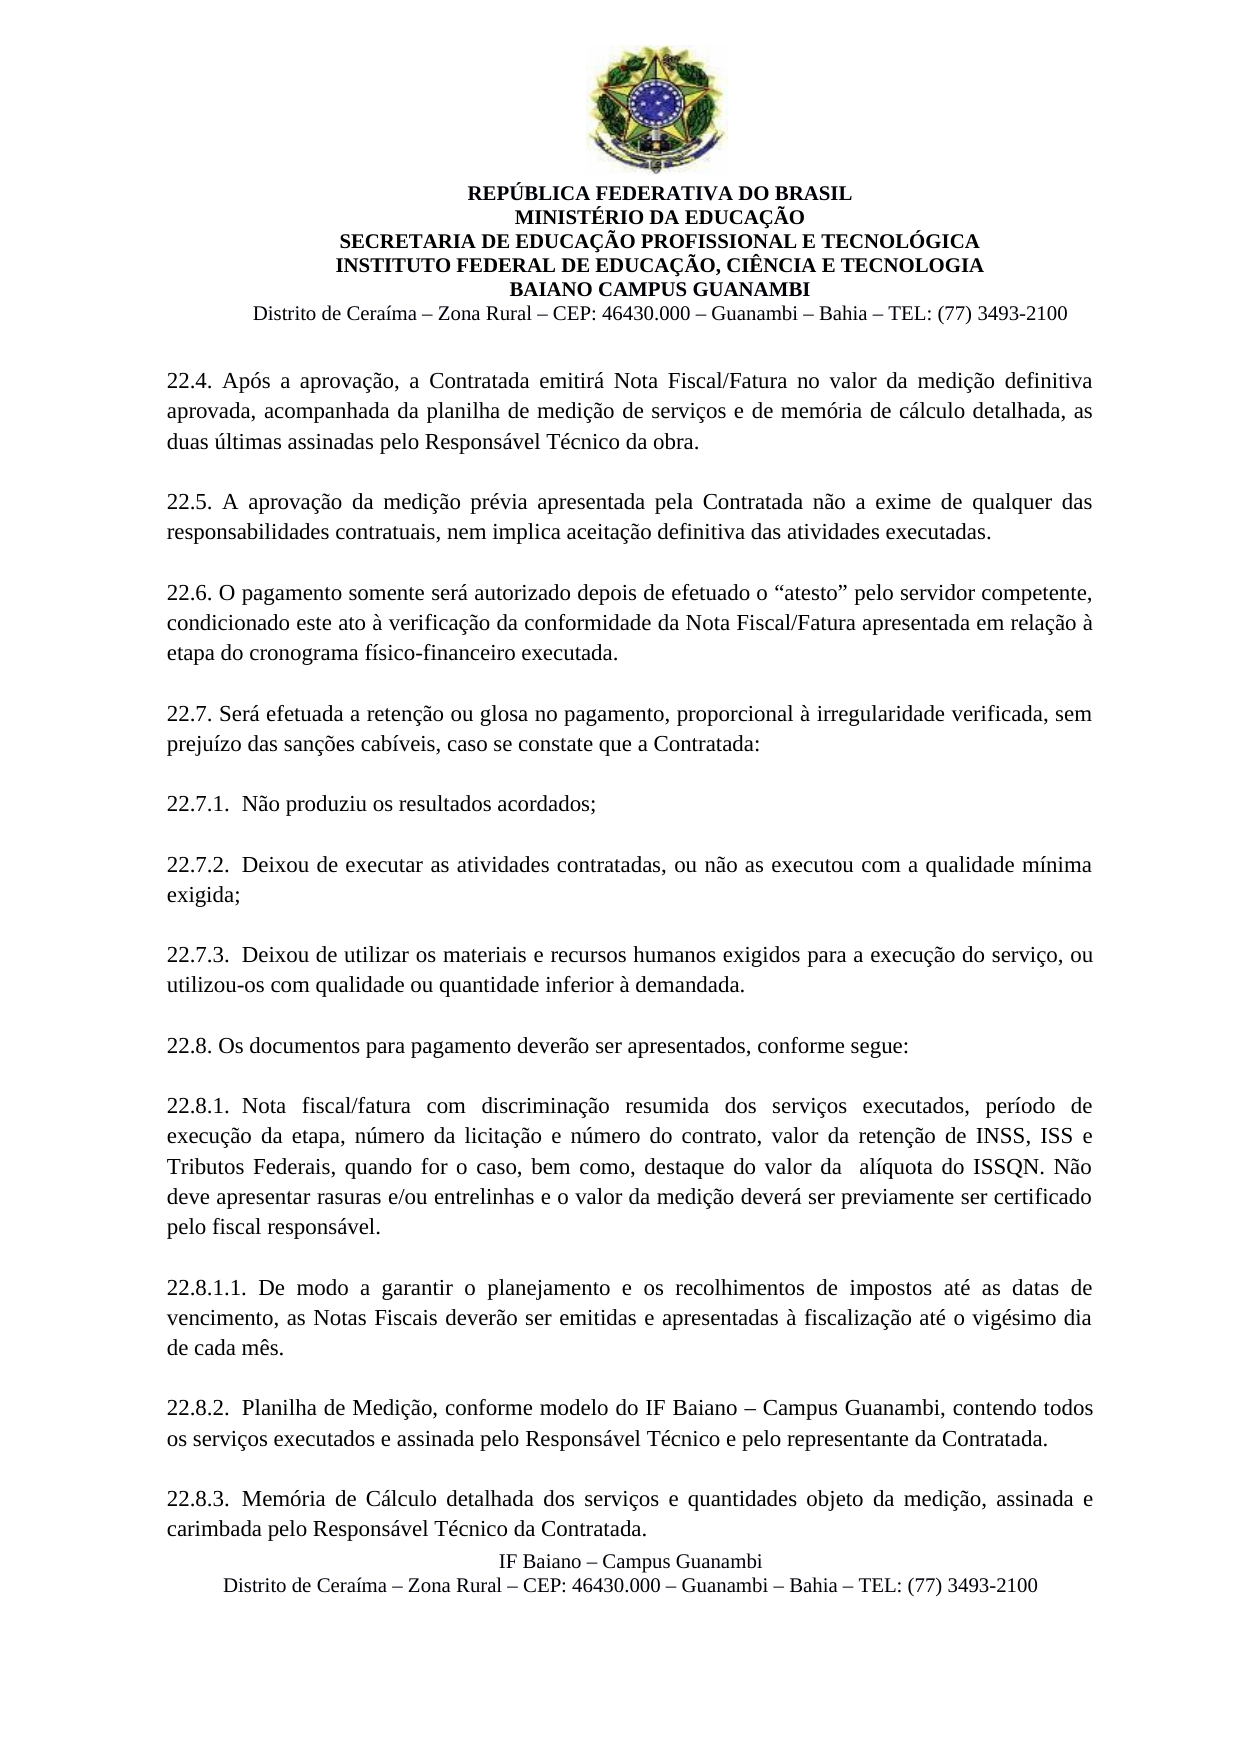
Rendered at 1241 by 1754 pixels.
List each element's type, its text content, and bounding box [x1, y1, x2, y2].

text 22.7.3. Deixou de utilizar os materiais e recursos humanos exigidos para a execução do serviço, ou utilizou-os com qualidade ou quantidade inferior à demandada. [167, 941, 1094, 998]
text 22.5. A aprovação da medição prévia apresentada pela Contratada não a exime de qualquer das responsabilidades contratuais, nem implica aceitação definitiva das atividades executadas. [167, 488, 1094, 545]
text 22.8.2. Planilha de Medição, conforme modelo do IF Baiano – Campus Guanambi, contendo todos os serviços executados e assinada pelo Responsável Técnico e pelo representante da Contratada. [167, 1394, 1094, 1451]
text 22.7.2. Deixou de executar as atividades contratadas, ou não as executou com a qualidade mínima exigida; [167, 851, 1094, 907]
text 22.7.1. Não produziu os resultados acordados; [167, 790, 1094, 817]
text 22.8.1.1. De modo a garantir o planejamento e os recolhimentos de impostos até as datas de vencimento, as Notas Fiscais deverão ser emitidas e apresentadas à fiscalização até o vigésimo dia de cada mês. [167, 1274, 1094, 1360]
text 22.7. Será efetuada a retenção ou glosa no pagamento, proporcional à irregularidade verificada, sem prejuízo das sanções cabíveis, caso se constate que a Contratada: [167, 700, 1094, 756]
text 22.4. Após a aprovação, a Contratada emitirá Nota Fiscal/Fatura no valor da medição definitiva aprovada, acompanhada da planilha de medição de serviços e de memória de cálculo detalhada, as duas últimas assinadas pelo Responsável Técnico da obra. [167, 367, 1094, 454]
text 22.6. O pagamento somente será autorizado depois de efetuado o “atesto” pelo servidor competente, condicionado este ato à verificação da conformidade da Nota Fiscal/Fatura apresentada em relação à etapa do cronograma físico-financeiro executada. [167, 579, 1094, 666]
text 22.8.1. Nota fiscal/fatura com discriminação resumida dos serviços executados, período de execução da etapa, número da licitação e número do contrato, valor da retenção de INSS, ISS e Tributos Federais, quando for o caso, bem como, destaque do valor da alíquota do ISSQN. Não deve apresentar rasuras e/ou entrelinhas e o valor da medição deverá ser previamente ser certificado pelo fiscal responsável. [167, 1092, 1094, 1239]
text 22.8.3. Memória de Cálculo detalhada dos serviços e quantidades objeto da medição, assinada e carimbada pelo Responsável Técnico da Contratada. [167, 1485, 1094, 1542]
text 22.8. Os documentos para pagamento deverão ser apresentados, conforme segue: [167, 1032, 1094, 1058]
picture [586, 45, 729, 175]
